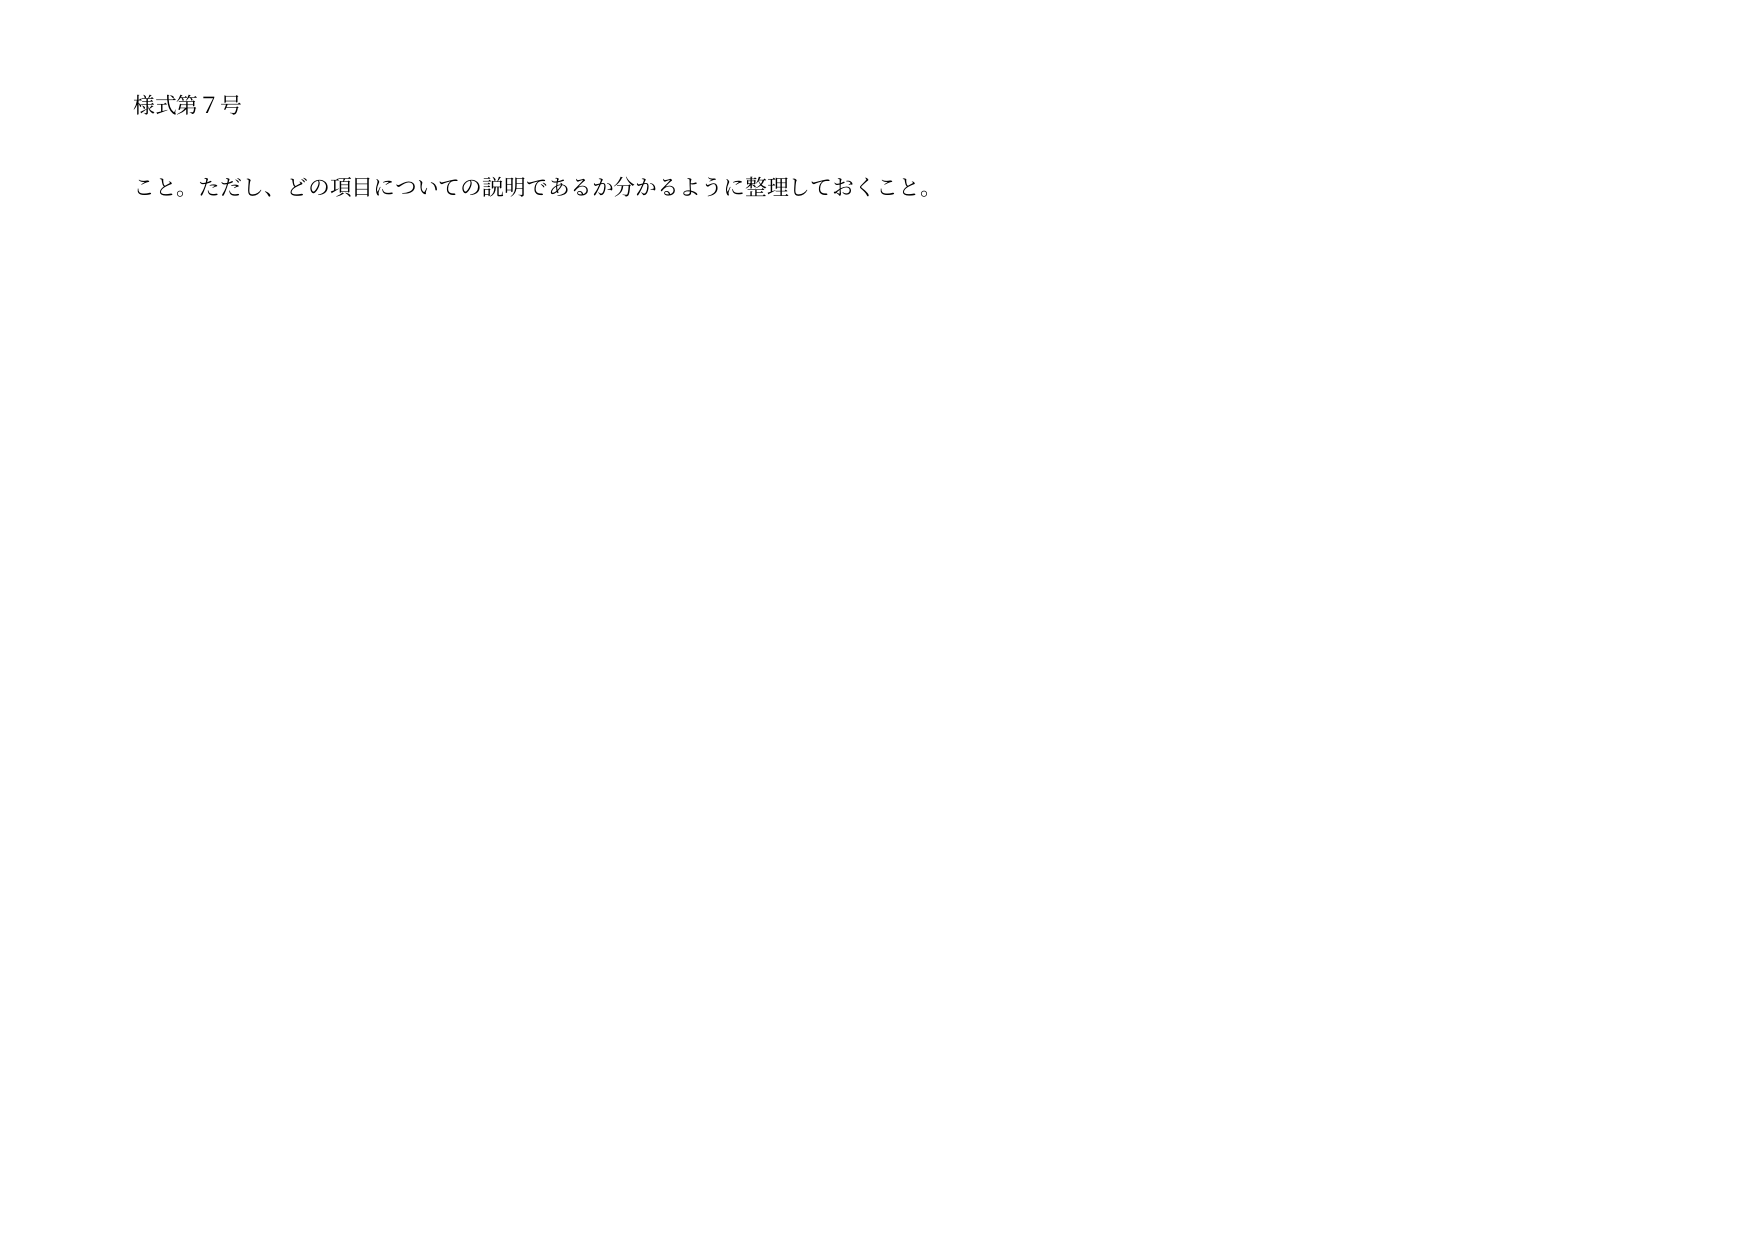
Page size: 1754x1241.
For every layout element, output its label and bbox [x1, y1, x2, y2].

text [133, 167, 1624, 205]
